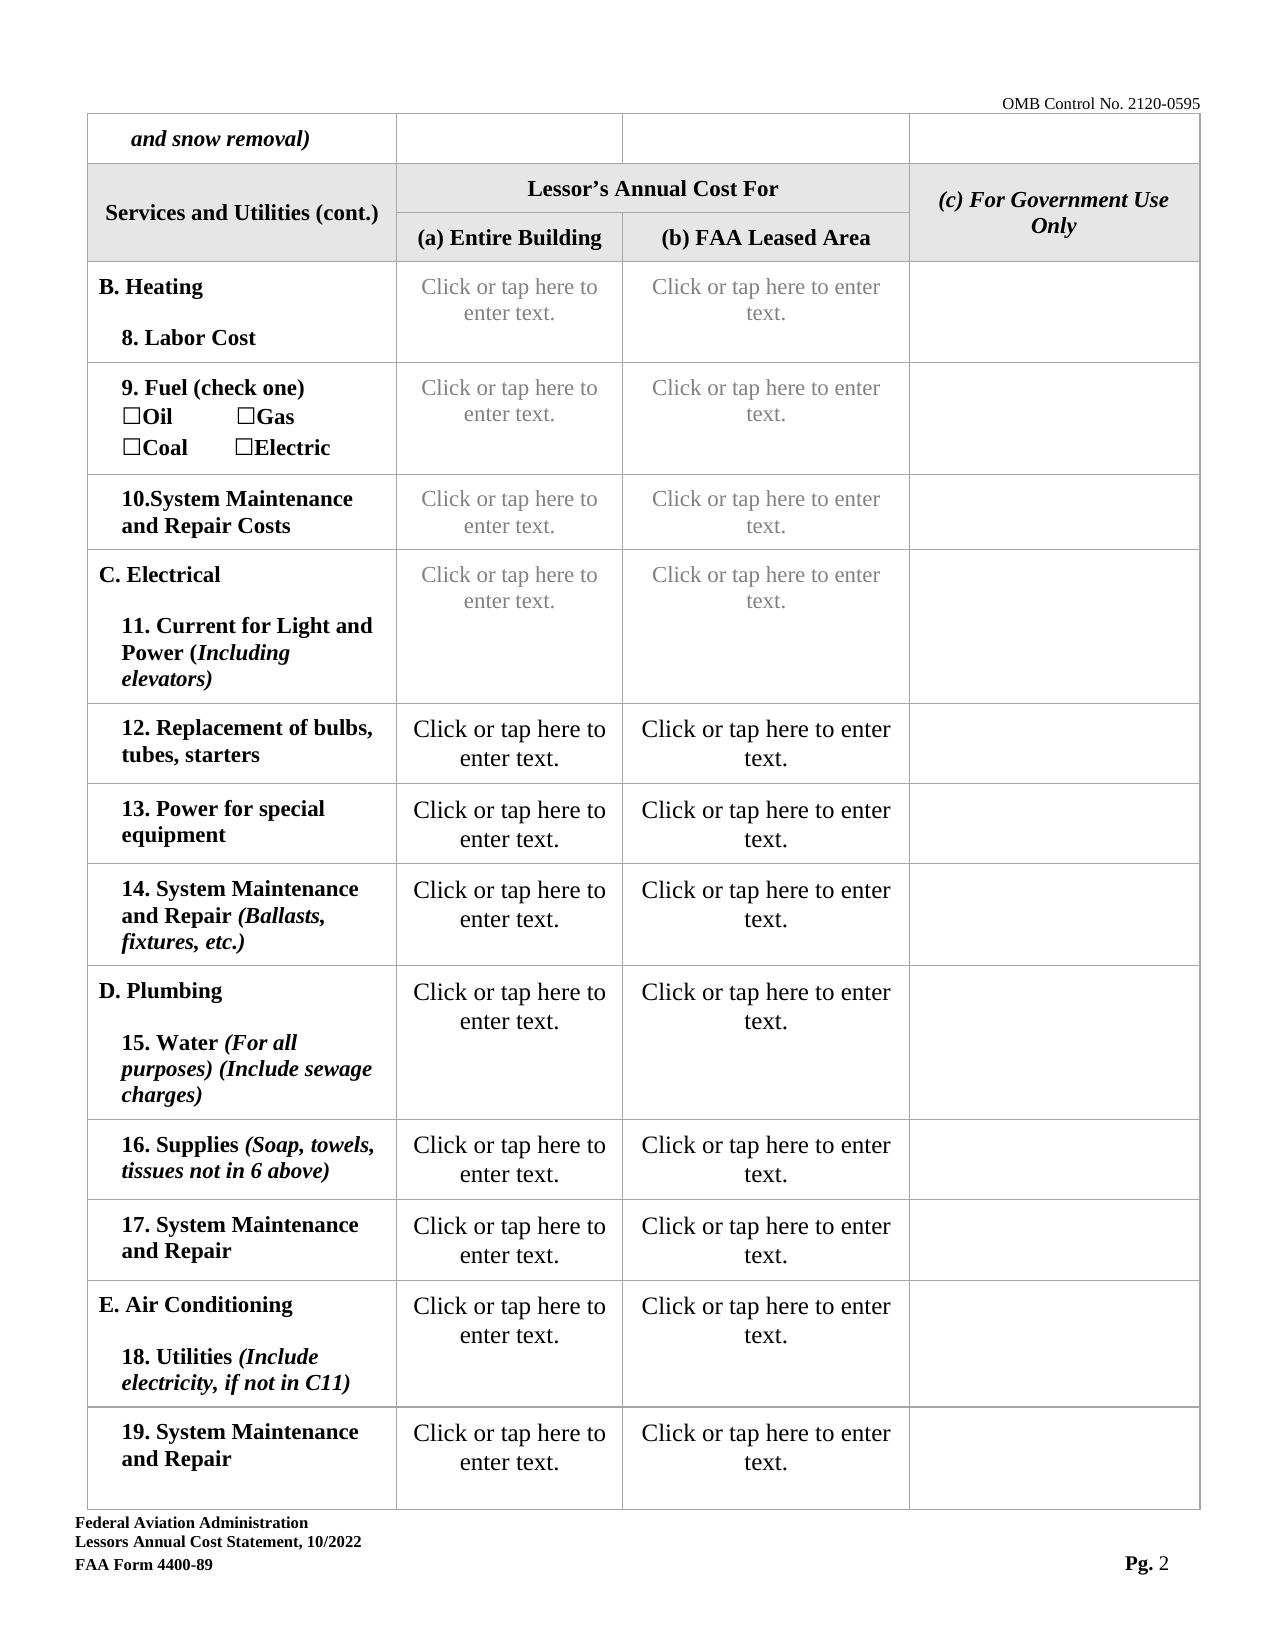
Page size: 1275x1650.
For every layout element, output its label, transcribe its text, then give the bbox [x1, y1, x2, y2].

table_cell [910, 475, 1199, 549]
table_cell [623, 262, 909, 362]
table_cell 16. Supplies (Soap, towels, tissues not in 6 above) [88, 1120, 396, 1199]
table_cell [910, 550, 1199, 702]
table_cell 12. Replacement of bulbs, tubes, starters [88, 704, 396, 783]
table_cell [623, 363, 909, 473]
table_cell [397, 475, 622, 549]
table_cell 14. System Maintenance and Repair (Ballasts, fixtures, etc.) [88, 864, 396, 965]
table_cell [910, 864, 1199, 965]
table_cell [910, 704, 1199, 783]
table_cell [623, 550, 909, 702]
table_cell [88, 114, 396, 163]
table_cell [623, 475, 909, 549]
table_cell [910, 1408, 1199, 1508]
table_cell [910, 784, 1199, 863]
table_cell [910, 1281, 1199, 1406]
table_cell [910, 966, 1199, 1119]
table_cell 10.System Maintenance and Repair Costs [88, 475, 396, 549]
table_cell [910, 1200, 1199, 1279]
table_cell 13. Power for special equipment [88, 784, 396, 863]
table_cell (c) For Government Use Only [910, 164, 1199, 261]
table_cell [397, 114, 622, 163]
table_cell [623, 114, 909, 163]
table_cell [910, 363, 1199, 473]
table_cell [910, 114, 1199, 163]
table_cell 17. System Maintenance and Repair [88, 1200, 396, 1279]
table_cell 19. System Maintenance and Repair [88, 1408, 396, 1508]
table_cell B. Heating 8. Labor Cost [88, 262, 396, 362]
table_cell [397, 363, 622, 473]
table_cell [397, 262, 622, 362]
table_cell Services and Utilities (cont.) [88, 164, 396, 261]
table_cell E. Air Conditioning 18. Utilities (Include electricity, if not in C11) [88, 1281, 396, 1406]
table_cell D. Plumbing 15. Water (For all purposes) (Include sewage charges) [88, 966, 396, 1119]
table_cell [910, 262, 1199, 362]
table_cell C. Electrical 11. Current for Light and Power (Including elevators) [88, 550, 396, 702]
table_cell 9. Fuel (check one) Oil Gas Coal Electric [88, 363, 396, 473]
table_cell (a) Entire Building [397, 213, 622, 261]
table_cell Lessor’s Annual Cost For [397, 164, 909, 212]
table_cell [910, 1120, 1199, 1199]
table_cell (b) FAA Leased Area [623, 213, 909, 261]
table_cell [397, 550, 622, 702]
